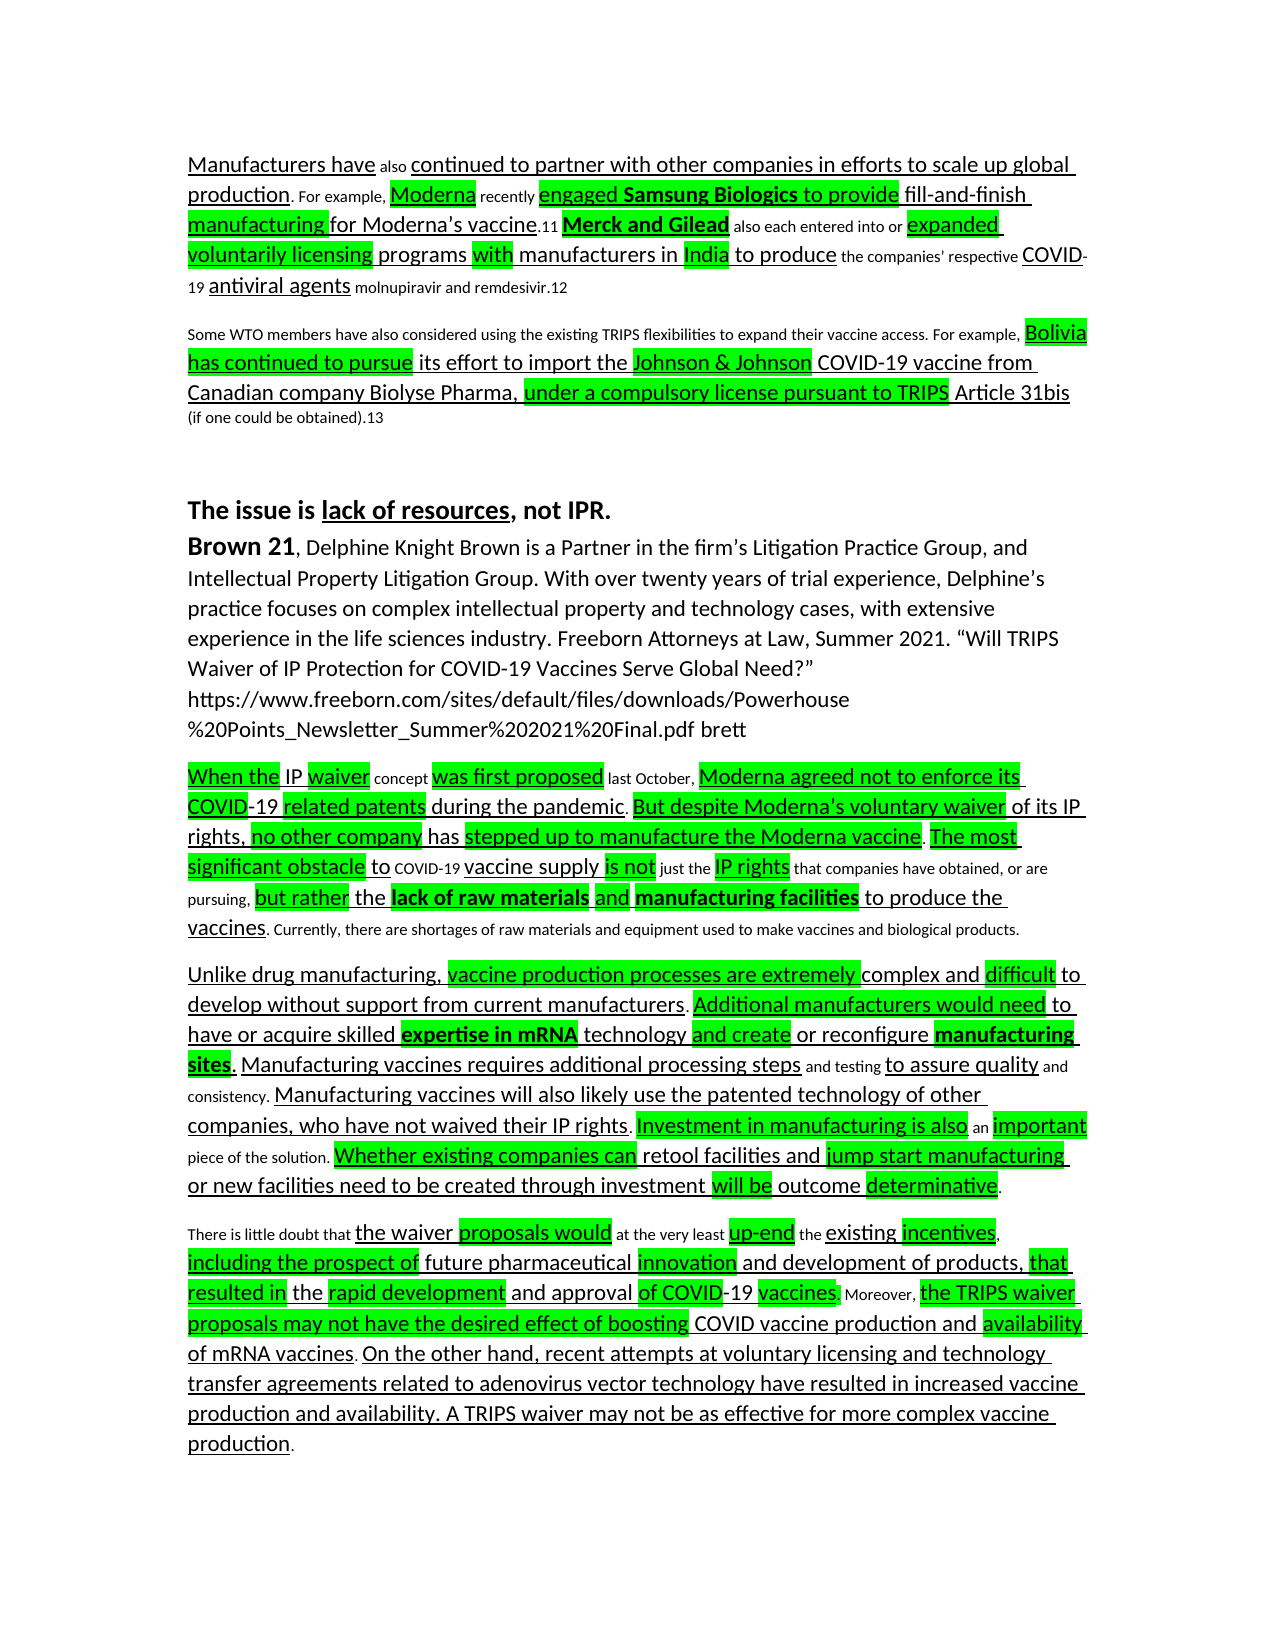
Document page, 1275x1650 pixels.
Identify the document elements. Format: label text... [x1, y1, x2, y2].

text Unlike drug manufacturing, vaccine production processes are extremely complex and difficult to develop without support from current manufacturers. Additional manufacturers would need to have or acquire skilled expertise in mRNA technology and create or reconfigure manufacturing sites. Manufacturing vaccines requires additional processing steps and testing to assure quality and consistency. Manufacturing vaccines will also likely use the patented technology of other companies, who have not waived their IP rights. Investment in manufacturing is also an important piece of the solution. Whether existing companies can retool facilities and jump start manufacturing or new facilities need to be created through investment will be outcome determinative. [187, 960, 1087, 1199]
text There is little doubt that the waiver proposals would at the very least up-end the existing incentives, including the prospect of future pharmaceutical innovation and development of products, that resulted in the rapid development and approval of COVID-19 vaccines. Moreover, the TRIPS waiver proposals may not have the desired effect of boosting COVID vaccine production and availability of mRNA vaccines. On the other hand, recent attempts at voluntary licensing and technology transfer agreements related to adenovirus vector technology have resulted in increased vaccine production and availability. A TRIPS waiver may not be as effective for more complex vaccine production. [187, 1334, 1087, 1458]
subtitle The issue is lack of resources, not IPR. [187, 493, 1087, 526]
text Brown 21, Delphine Knight Brown is a Partner in the firm’s Litigation Practice Group, and Intellectual Property Litigation Group. With over twenty years of trial experience, Delphine’s practice focuses on complex intellectual property and technology cases, with extensive experience in the life sciences industry. Freeborn Attorneys at Law, Summer 2021. “Will TRIPS Waiver of IP Protection for COVID-19 Vaccines Serve Global Need?” https://www.freeborn.com/sites/default/files/downloads/Powerhouse%20Points_Newsletter_Summer%202021%20Final.pdf brett [187, 529, 1087, 743]
text There is little doubt that the waiver proposals would at the very least up-end the existing incentives, including the prospect of future pharmaceutical innovation and development of products, that resulted in the rapid development and approval of COVID-19 vaccines. Moreover, the TRIPS waiver proposals may not have the desired effect of boosting COVID vaccine production and availability of mRNA vaccines. On the other hand, recent attempts at voluntary licensing and technology transfer agreements related to adenovirus vector technology have resulted in increased vaccine production and availability. A TRIPS waiver may not be as effective for more complex vaccine production. [187, 1218, 1087, 1333]
text Manufacturers have also continued to partner with other companies in efforts to scale up global production. For example, Moderna recently engaged Samsung Biologics to provide fill-and-finish manufacturing for Moderna’s vaccine.11 Merck and Gilead also each entered into or expanded voluntarily licensing programs with manufacturers in India to produce the companies’ respective COVID-19 antiviral agents molnupiravir and remdesivir.12 [187, 150, 1087, 299]
text When the IP waiver concept was first proposed last October, Moderna agreed not to enforce its COVID-19 related patents during the pandemic. But despite Moderna’s voluntary waiver of its IP rights, no other company has stepped up to manufacture the Moderna vaccine. The most significant obstacle to COVID-19 vaccine supply is not just the IP rights that companies have obtained, or are pursuing, but rather the lack of raw materials and manufacturing facilities to produce the vaccines. Currently, there are shortages of raw materials and equipment used to make vaccines and biological products. [187, 762, 1087, 941]
text Some WTO members have also considered using the existing TRIPS flexibilities to expand their vaccine access. For example, Bolivia has continued to pursue its effort to import the Johnson & Johnson COVID-19 vaccine from Canadian company Biolyse Pharma, under a compulsory license pursuant to TRIPS Article 31bis (if one could be obtained).13 [187, 318, 1087, 428]
